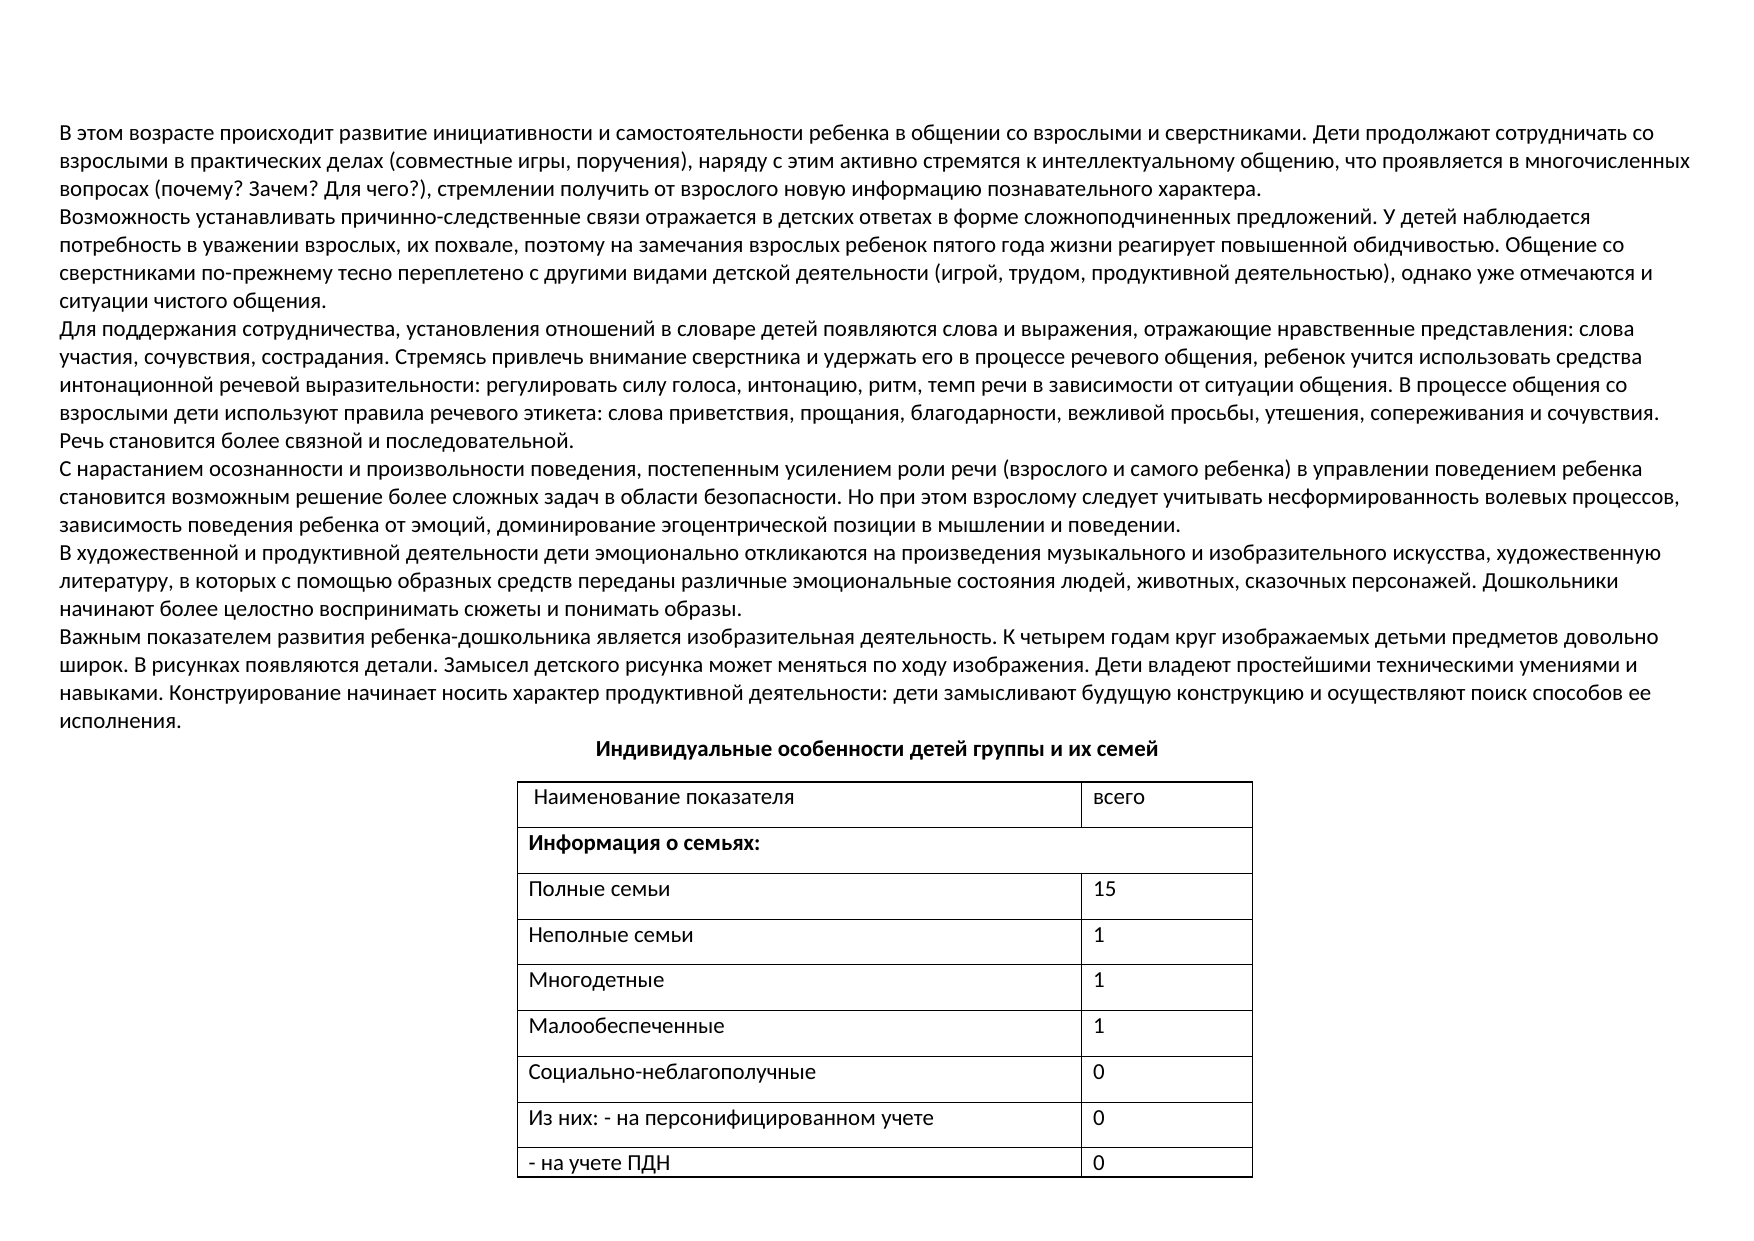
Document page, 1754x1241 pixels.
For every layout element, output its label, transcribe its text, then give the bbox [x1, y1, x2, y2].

table_cell Из них: - на персонифицированном учете [518, 1103, 1081, 1147]
text С нарастанием осознанности и произвольности поведения, постепенным усилением роли речи (взрослого и самого ребенка) в управлении поведением ребенка становится возможным решение более сложных задач в области безопасности. Но при этом взрослому следует учитывать несформированность волевых процессов, зависимость поведения ребенка от эмоций, доминирование эгоцентрической позиции в мышлении и поведении. [59, 454, 1695, 538]
table_cell Полные семьи [518, 874, 1081, 919]
table_cell 0 [1082, 1057, 1252, 1102]
table_cell 0 [1082, 1148, 1252, 1176]
text Индивидуальные особенности детей группы и их семей [59, 734, 1695, 763]
table_header всего [1082, 783, 1252, 827]
text Возможность устанавливать причинно-следственные связи отражается в детских ответах в форме сложноподчиненных предложений. У детей наблюдается потребность в уважении взрослых, их похвале, поэтому на замечания взрослых ребенок пятого года жизни реагирует повышенной обидчивостью. Общение со сверстниками по-прежнему тесно переплетено с другими видами детской деятельности (игрой, трудом, продуктивной деятельностью), однако уже отмечаются и ситуации чистого общения. [59, 202, 1695, 314]
table_cell 0 [1082, 1103, 1252, 1147]
table_header Наименование показателя [518, 783, 1081, 827]
text Для поддержания сотрудничества, установления отношений в словаре детей появляются слова и выражения, отражающие нравственные представления: слова участия, сочувствия, сострадания. Стремясь привлечь внимание сверстника и удержать его в процессе речевого общения, ребенок учится использовать средства интонационной речевой выразительности: регулировать силу голоса, интонацию, ритм, темп речи в зависимости от ситуации общения. В процессе общения со взрослыми дети используют правила речевого этикета: слова приветствия, прощания, благодарности, вежливой просьбы, утешения, сопереживания и сочувствия. Речь становится более связной и последовательной. [59, 314, 1695, 454]
table_cell Социально-неблагополучные [518, 1057, 1081, 1102]
table_cell 1 [1082, 965, 1252, 1010]
table_cell 15 [1082, 874, 1252, 919]
table_cell Информация о семьях: [518, 828, 1252, 873]
text В этом возрасте происходит развитие инициативности и самостоятельности ребенка в общении со взрослыми и сверстниками. Дети продолжают сотрудничать со взрослыми в практических делах (совместные игры, поручения), наряду с этим активно стремятся к интеллектуальному общению, что проявляется в многочисленных вопросах (почему? Зачем? Для чего?), стремлении получить от взрослого новую информацию познавательного характера. [59, 118, 1695, 202]
table_cell 1 [1082, 1011, 1252, 1056]
table_cell 1 [1082, 920, 1252, 964]
table_cell Многодетные [518, 965, 1081, 1010]
table_cell - на учете ПДН [518, 1148, 1081, 1176]
table_cell Малообеспеченные [518, 1011, 1081, 1056]
text В художественной и продуктивной деятельности дети эмоционально откликаются на произведения музыкального и изобразительного искусства, художественную литературу, в которых с помощью образных средств переданы различные эмоциональные состояния людей, животных, сказочных персонажей. Дошкольники начинают более целостно воспринимать сюжеты и понимать образы. [59, 538, 1695, 622]
text Важным показателем развития ребенка-дошкольника является изобразительная деятельность. К четырем годам круг изображаемых детьми предметов довольно широк. В рисунках появляются детали. Замысел детского рисунка может меняться по ходу изображения. Дети владеют простейшими техническими умениями и навыками. Конструирование начинает носить характер продуктивной деятельности: дети замысливают будущую конструкцию и осуществляют поиск способов ее исполнения. [59, 622, 1695, 734]
table_cell Неполные семьи [518, 920, 1081, 964]
